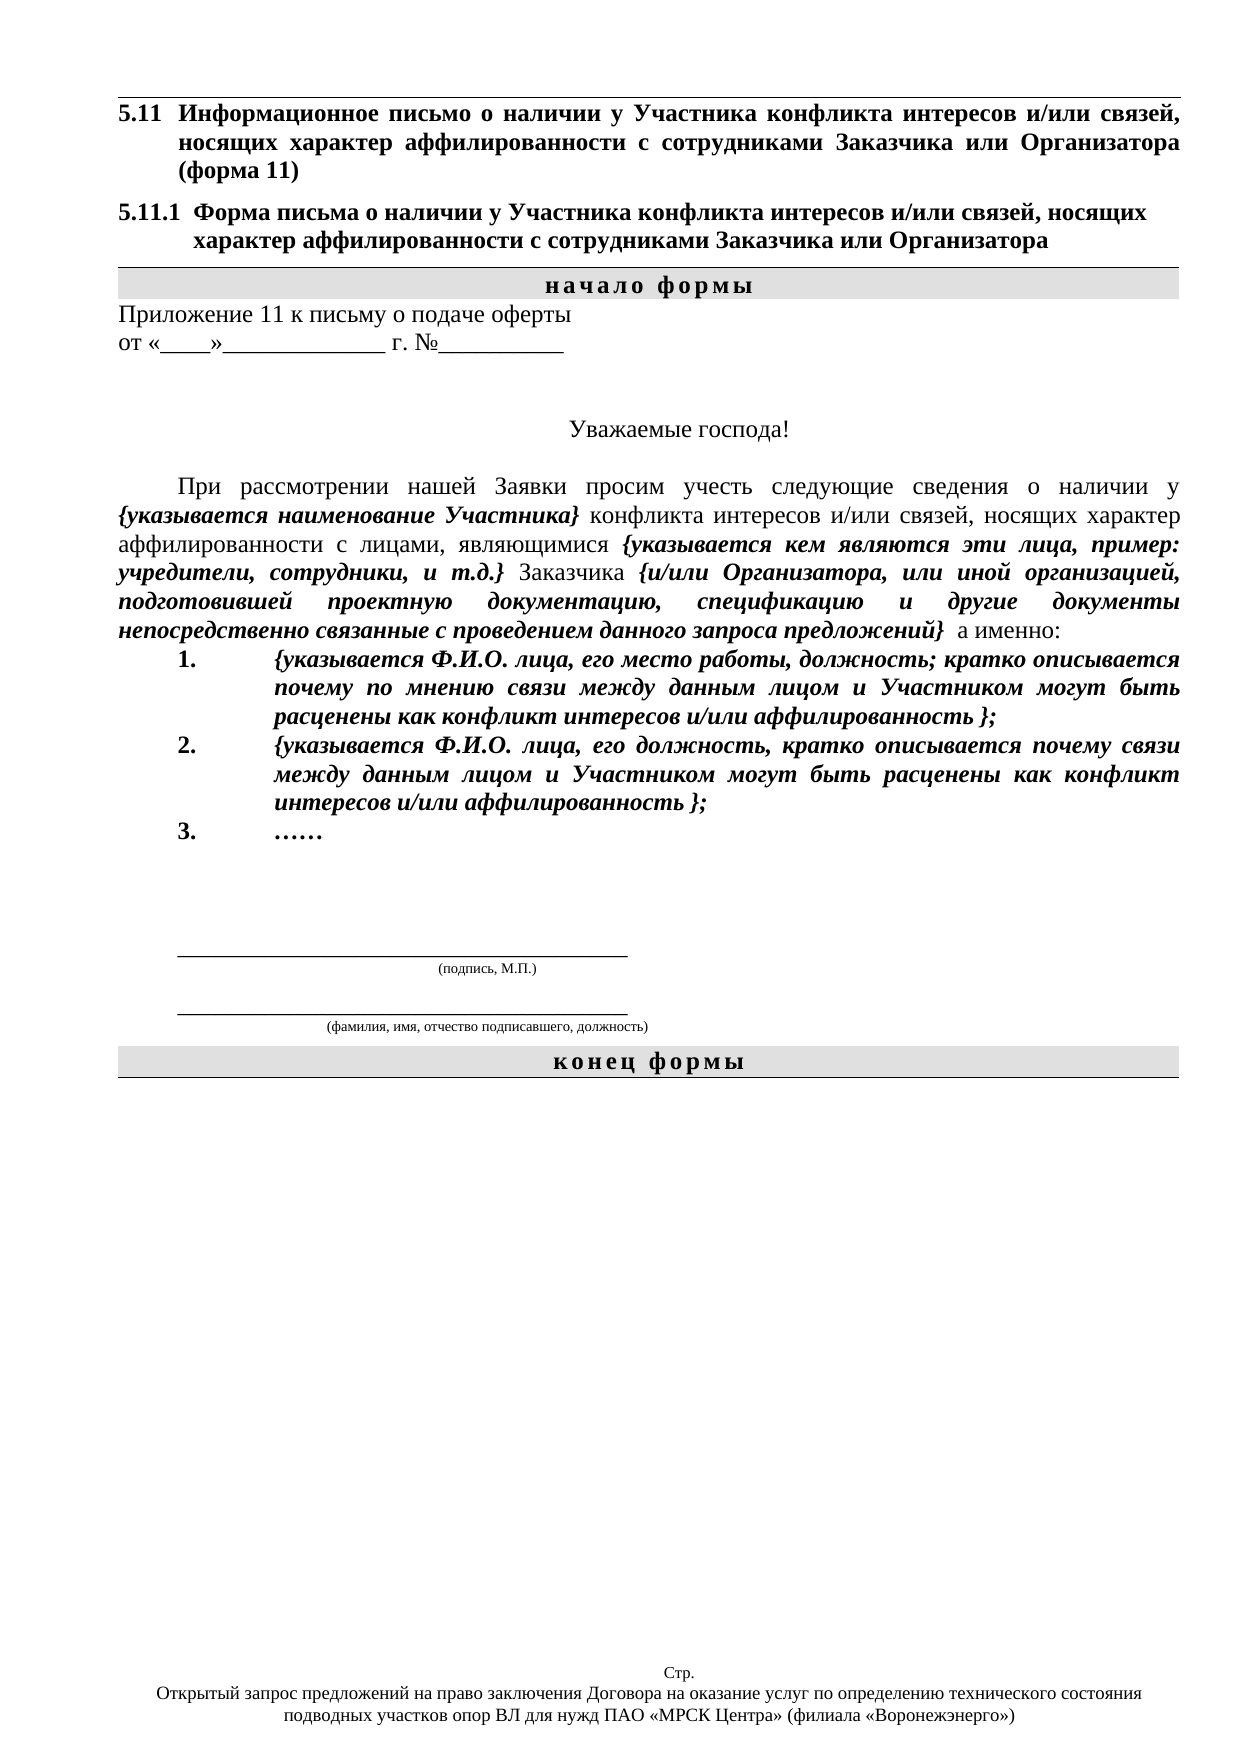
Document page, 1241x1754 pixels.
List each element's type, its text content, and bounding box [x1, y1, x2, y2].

subtitle Форма письма о наличии у Участника конфликта интересов и/или связей, носящих характер аффилированности с сотрудниками Заказчика или Организатора [118, 197, 1181, 254]
subtitle Информационное письмо о наличии у Участника конфликта интересов и/или связей, носящих характер аффилированности с сотрудниками Заказчика или Организатора (форма 11) [118, 98, 1181, 184]
text ____________________________________ [118, 931, 1181, 960]
text ____________________________________ [118, 989, 1181, 1017]
list {указывается Ф.И.О. лица, его место работы, должность; кратко описывается почему по мнению связи между данным лицом и Участником могут быть расценены как конфликт интересов и/или аффилированность }; [177, 644, 1181, 730]
text конец формы [118, 1046, 1179, 1077]
text (фамилия, имя, отчество подписавшего, должность) [118, 1017, 797, 1046]
text Уважаемые господа! [118, 414, 1181, 442]
list {указывается Ф.И.О. лица, его должность, кратко описывается почему связи между данным лицом и Участником могут быть расценены как конфликт интересов и/или аффилированность }; [177, 730, 1181, 816]
list …… [177, 816, 1181, 845]
text (подпись, М.П.) [118, 960, 797, 989]
text начало формы [118, 268, 1179, 299]
text Приложение 11 к письму о подаче оферты от «____»_____________ г. №__________ [118, 299, 1181, 356]
text При рассмотрении нашей Заявки просим учесть следующие сведения о наличии у {указывается наименование Участника} конфликта интересов и/или связей, носящих характер аффилированности с лицами, являющимися {указывается кем являются эти лица, пример: учредители, сотрудники, и т.д.} Заказчика {и/или Организатора, или иной организацией, подготовившей проектную документацию, спецификацию и другие документы непосредственно связанные с проведением данного запроса предложений} а именно: [118, 471, 1181, 644]
